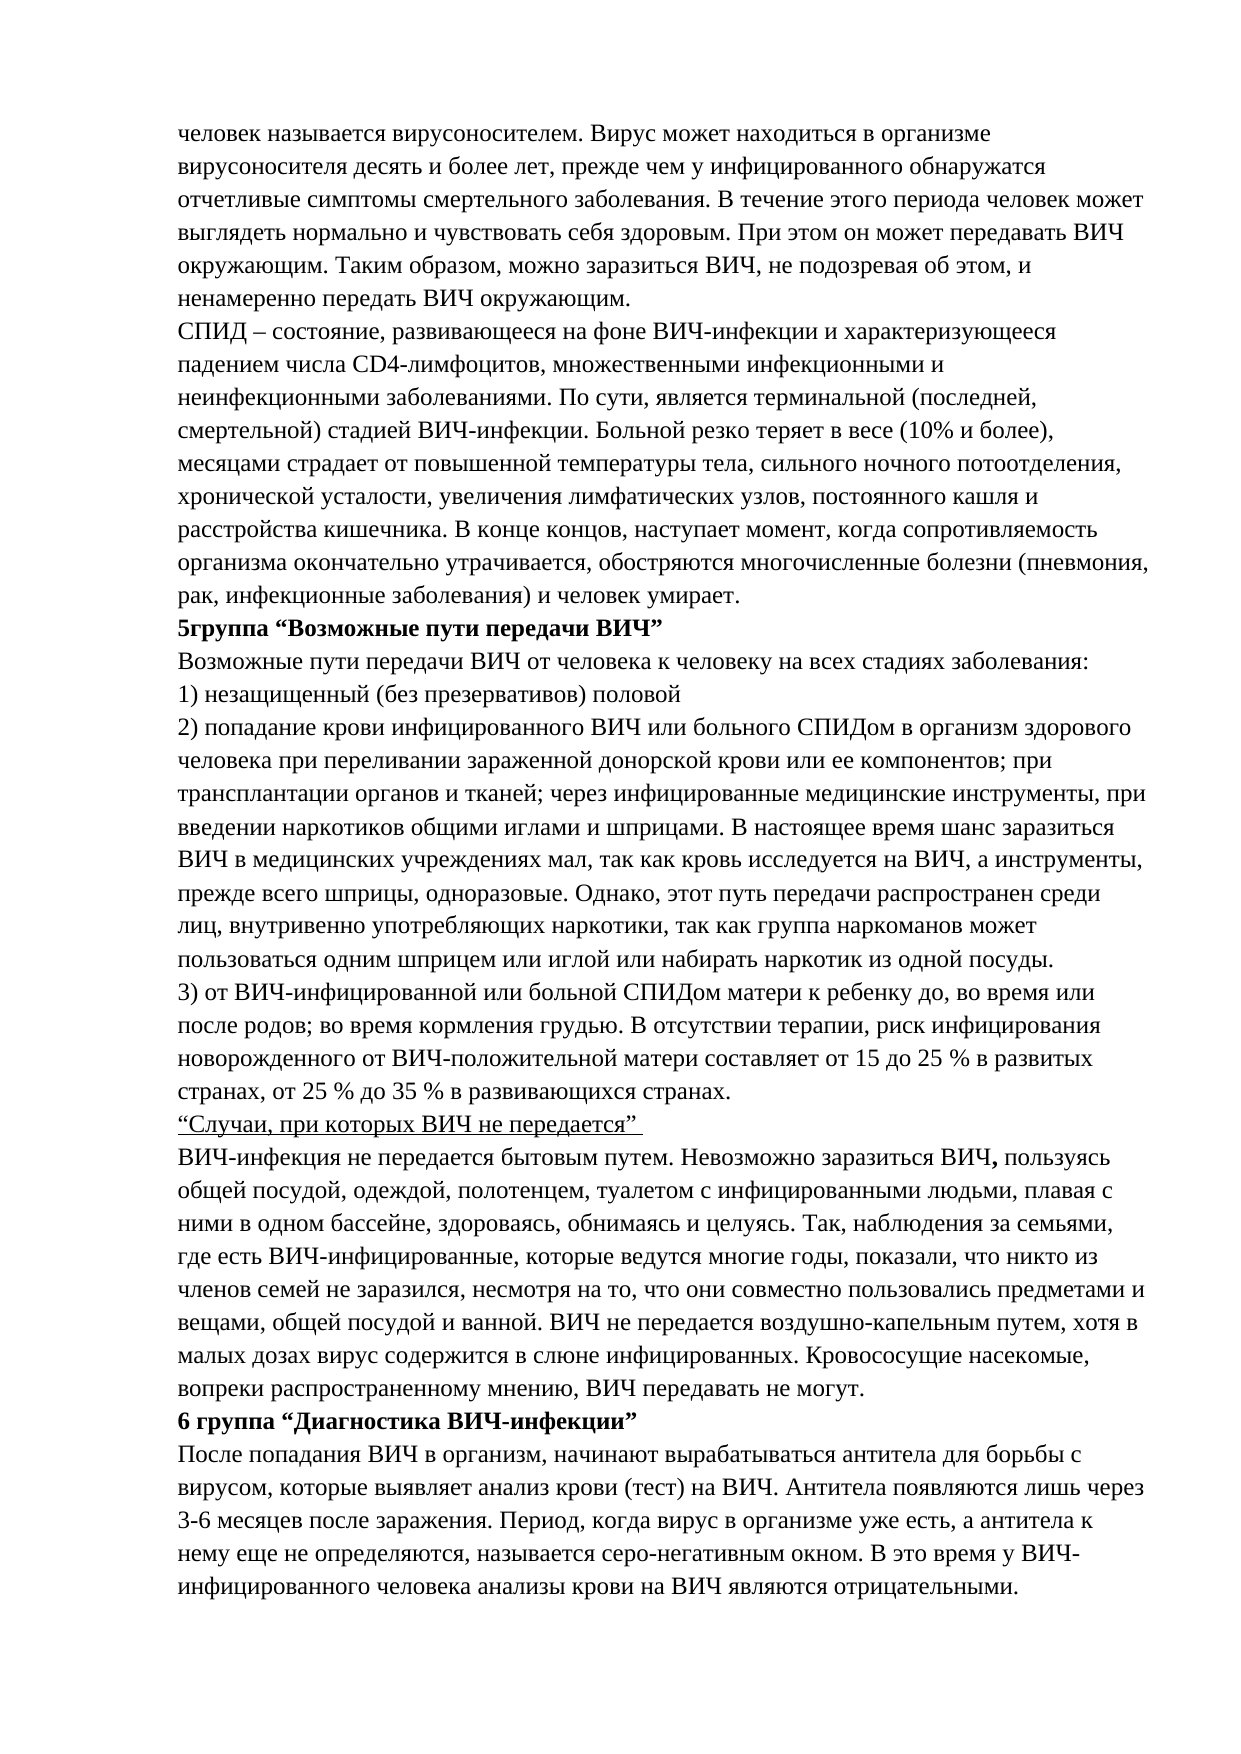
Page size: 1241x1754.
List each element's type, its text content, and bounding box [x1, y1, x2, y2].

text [177, 118, 1152, 312]
text Возможные пути передачи ВИЧ от человека к человеку на всех стадиях заболевания: [177, 646, 1152, 675]
text 2) попадание крови инфицированного ВИЧ или больного СПИДом в организм здорового человека при переливании зараженной донорской крови или ее компонентов; при трансплантации органов и тканей; через инфицированные медицинские инструменты, при введении наркотиков общими иглами и шприцами. В настоящее время шанс заразиться ВИЧ в медицинских учреждениях мал, так как кровь исследуется на ВИЧ, а инструменты, прежде всего шприцы, одноразовые. Однако, этот путь передачи распространен среди лиц, внутривенно употребляющих наркотики, так как группа наркоманов может пользоваться одним шприцем или иглой или набирать наркотик из одной посуды. [177, 712, 1152, 972]
text 3) от ВИЧ-инфицированной или больной СПИДом матери к ребенку до, во время или после родов; во время кормления грудью. В отсутствии терапии, риск инфицирования новорожденного от ВИЧ-положительной матери составляет от 15 до 25 % в развитых странах, от 25 % до 35 % в развивающихся странах. [177, 977, 1152, 1104]
text ВИЧ-инфекция не передается бытовым путем. Невозможно заразиться ВИЧ, пользуясь общей посудой, одеждой, полотенцем, туалетом с инфицированными людьми, плавая с ними в одном бассейне, здороваясь, обнимаясь и целуясь. Так, наблюдения за семьями, где есть ВИЧ-инфицированные, которые ведутся многие годы, показали, что никто из членов семей не заразился, несмотря на то, что они совместно пользовались предметами и вещами, общей посудой и ванной. ВИЧ не передается воздушно-капельным путем, хотя в малых дозах вирус содержится в слюне инфицированных. Кровососущие насекомые, вопреки распространенному мнению, ВИЧ передавать не могут. [177, 1142, 1152, 1402]
text 6 группа “Диагностика ВИЧ-инфекции” [177, 1406, 1152, 1435]
text 1) незащищенный (без презервативов) половой [177, 679, 1152, 708]
text 5группа “Возможные пути передачи ВИЧ” [177, 613, 1152, 642]
text “Случаи, при которых ВИЧ не передается” [177, 1109, 1152, 1137]
text После попадания ВИЧ в организм, начинают вырабатываться антитела для борьбы с вирусом, которые выявляет анализ крови (тест) на ВИЧ. Антитела появляются лишь через 3-6 месяцев после заражения. Период, когда вирус в организме уже есть, а антитела к нему еще не определяются, называется серо-негативным окном. В это время у ВИЧ-инфицированного человека анализы крови на ВИЧ являются отрицательными. [177, 1439, 1152, 1600]
text СПИД – состояние, развивающееся на фоне ВИЧ-инфекции и характеризующееся падением числа CD4-лимфоцитов, множественными инфекционными и неинфекционными заболеваниями. По сути, является терминальной (последней, смертельной) стадией ВИЧ-инфекции. Больной резко теряет в весе (10% и более), месяцами страдает от повышенной температуры тела, сильного ночного потоотделения, хронической усталости, увеличения лимфатических узлов, постоянного кашля и расстройства кишечника. В конце концов, наступает момент, когда сопротивляемость организма окончательно утрачивается, обостряются многочисленные болезни (пневмония, рак, инфекционные заболевания) и человек умирает. [177, 316, 1152, 609]
